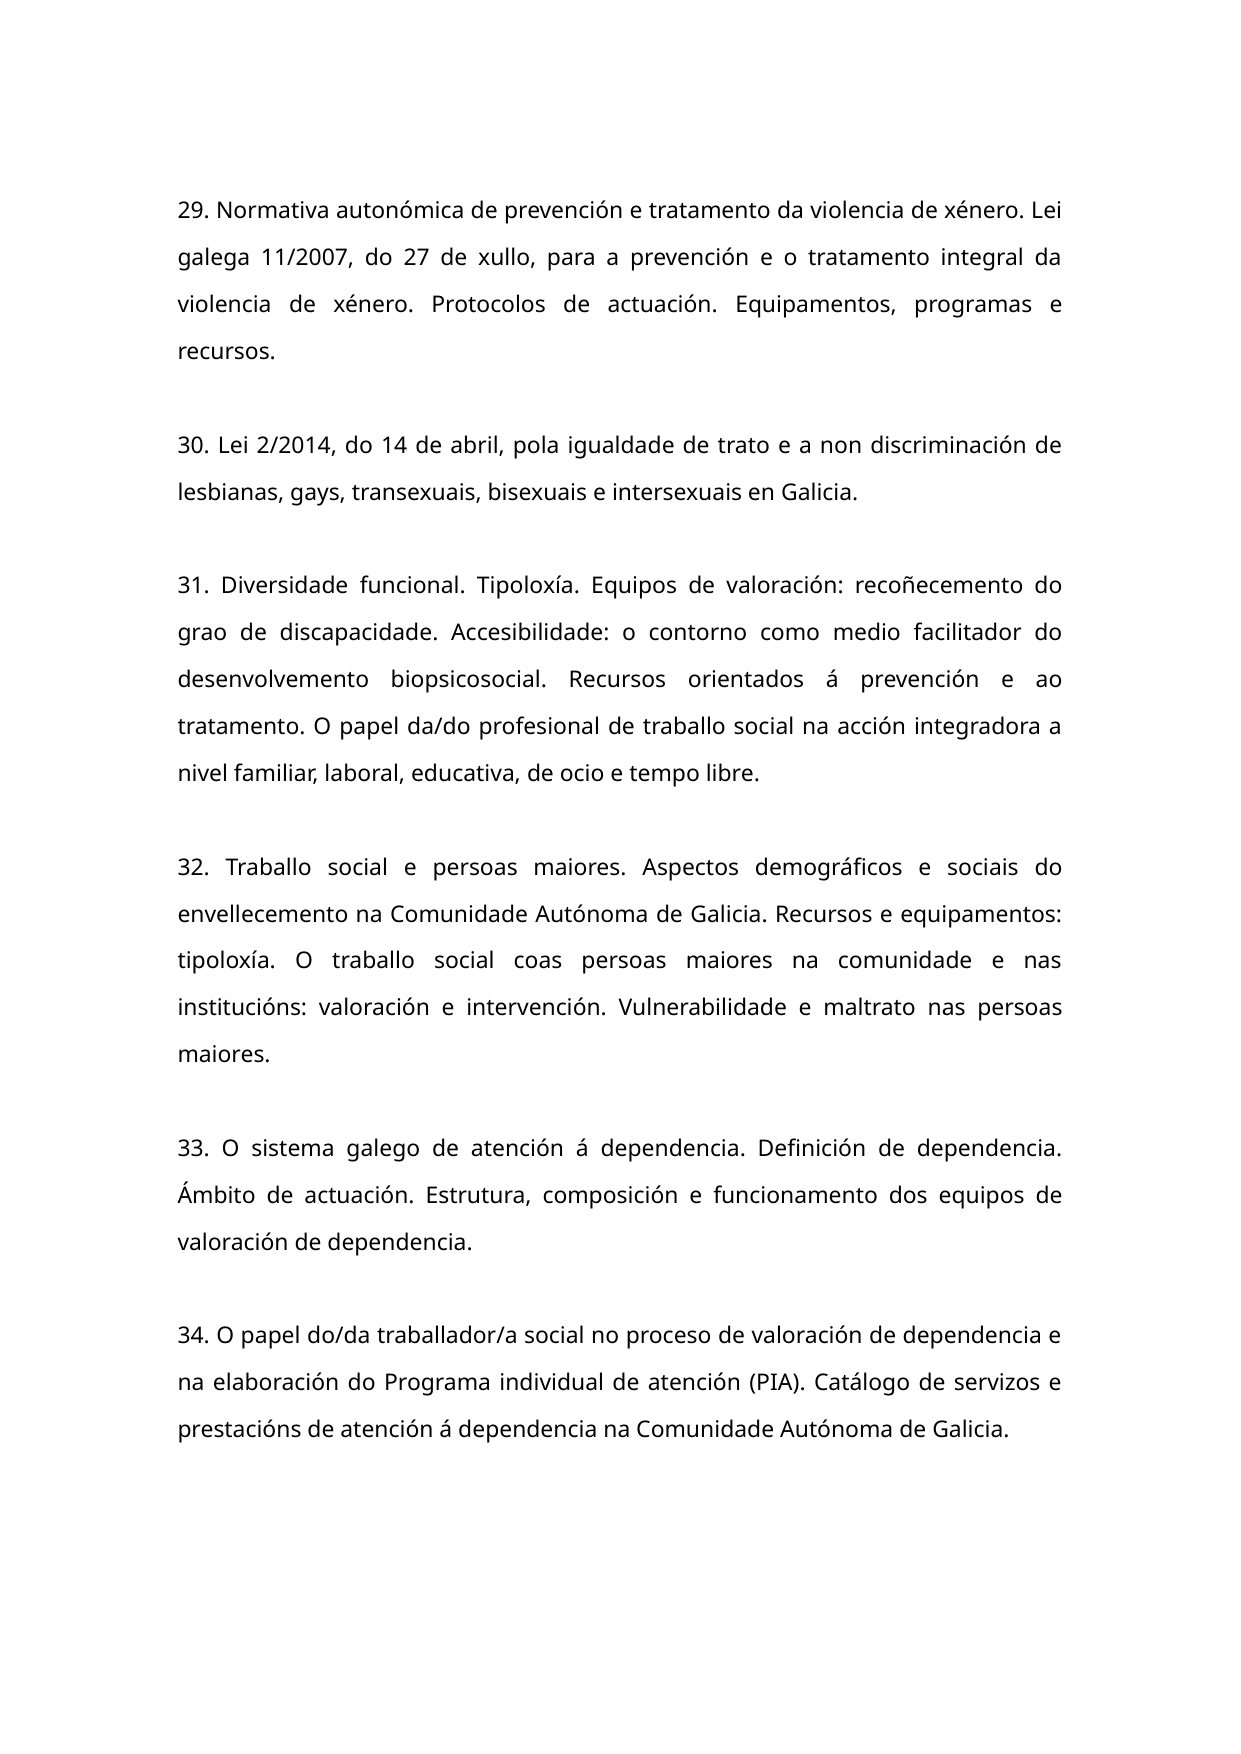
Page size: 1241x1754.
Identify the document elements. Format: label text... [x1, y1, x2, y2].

text 29. Normativa autonómica de prevención e tratamento da violencia de xénero. Lei galega 11/2007, do 27 de xullo, para a prevención e o tratamento integral da violencia de xénero. Protocolos de actuación. Equipamentos, programas e recursos. [177, 194, 1063, 366]
text 31. Diversidade funcional. Tipoloxía. Equipos de valoración: recoñecemento do grao de discapacidade. Accesibilidade: o contorno como medio facilitador do desenvolvemento biopsicosocial. Recursos orientados á prevención e ao tratamento. O papel da/do profesional de traballo social na acción integradora a nivel familiar, laboral, educativa, de ocio e tempo libre. [177, 569, 1063, 788]
text 30. Lei 2/2014, do 14 de abril, pola igualdade de trato e a non discriminación de lesbianas, gays, transexuais, bisexuais e intersexuais en Galicia. [177, 429, 1063, 507]
text 33. O sistema galego de atención á dependencia. Definición de dependencia. Ámbito de actuación. Estrutura, composición e funcionamento dos equipos de valoración de dependencia. [177, 1132, 1063, 1257]
text 32. Traballo social e persoas maiores. Aspectos demográficos e sociais do envellecemento na Comunidade Autónoma de Galicia. Recursos e equipamentos: tipoloxía. O traballo social coas persoas maiores na comunidade e nas institucións: valoración e intervención. Vulnerabilidade e maltrato nas persoas maiores. [177, 851, 1063, 1069]
text 34. O papel do/da traballador/a social no proceso de valoración de dependencia e na elaboración do Programa individual de atención (PIA). Catálogo de servizos e prestacións de atención á dependencia na Comunidade Autónoma de Galicia. [177, 1319, 1063, 1444]
